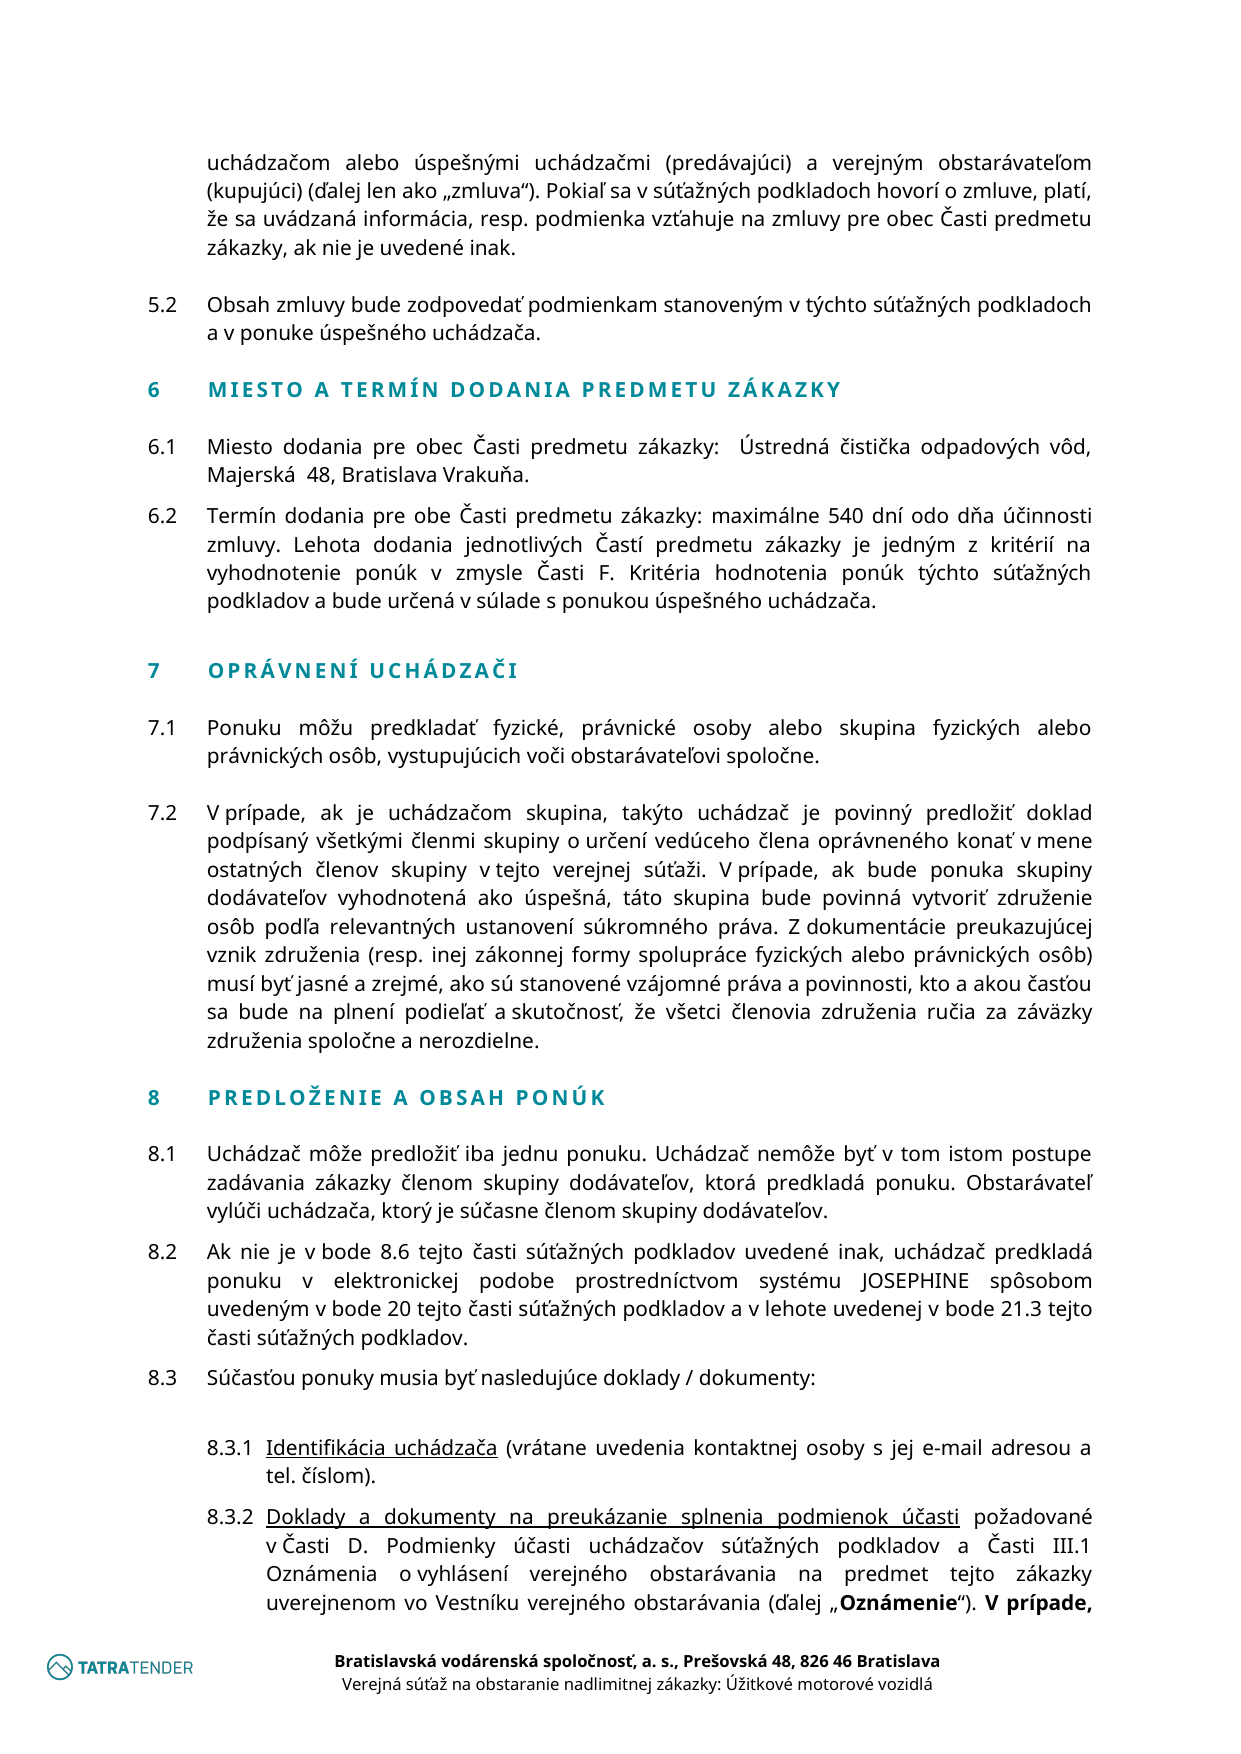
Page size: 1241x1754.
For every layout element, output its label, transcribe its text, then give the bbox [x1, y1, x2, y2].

subtitle V prípade, ak je uchádzačom skupina, takýto uchádzač je povinný predložiť doklad podpísaný všetkými členmi skupiny o určení vedúceho člena oprávneného konať v mene ostatných členov skupiny v tejto verejnej súťaži. V prípade, ak bude ponuka skupiny dodávateľov vyhodnotená ako úspešná, táto skupina bude povinná vytvoriť združenie osôb podľa relevantných ustanovení súkromného práva. Z dokumentácie preukazujúcej vznik združenia (resp. inej zákonnej formy spolupráce fyzických alebo právnických osôb) musí byť jasné a zrejmé, ako sú stanovené vzájomné práva a povinnosti, kto a akou časťou sa bude na plnení podieľať a skutočnosť, že všetci členovia združenia ručia za záväzky združenia spoločne a nerozdielne. [148, 798, 1093, 1054]
text Oprávnení uchádzači [148, 656, 1093, 684]
list Identifikácia uchádzača (vrátane uvedenia kontaktnej osoby s jej e-mail adresou a tel. číslom). [207, 1433, 1093, 1490]
subtitle Súčasťou ponuky musia byť nasledujúce doklady / dokumenty: [148, 1363, 1093, 1392]
subtitle Ak nie je v bode 8.6 tejto časti súťažných podkladov uvedené inak, uchádzač predkladá ponuku v elektronickej podobe prostredníctvom systému JOSEPHINE spôsobom uvedeným v bode 20 tejto časti súťažných podkladov a v lehote uvedenej v bode 21.3 tejto časti súťažných podkladov. [148, 1237, 1093, 1351]
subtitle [148, 148, 1093, 261]
subtitle Uchádzač môže predložiť iba jednu ponuku. Uchádzač nemôže byť v tom istom postupe zadávania zákazky členom skupiny dodávateľov, ktorá predkladá ponuku. Obstarávateľ vylúči uchádzača, ktorý je súčasne členom skupiny dodávateľov. [148, 1139, 1093, 1225]
text Predloženie a obsah ponúk [148, 1083, 1093, 1111]
subtitle Miesto dodania pre obec Časti predmetu zákazky: Ústredná čistička odpadových vôd, Majerská 48, Bratislava Vrakuňa. [148, 432, 1093, 489]
text Miesto a termín dodania predmetu zákazky [148, 375, 1093, 403]
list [207, 1502, 1093, 1616]
subtitle Ponuku môžu predkladať fyzické, právnické osoby alebo skupina fyzických alebo právnických osôb, vystupujúcich voči obstarávateľovi spoločne. [148, 713, 1093, 770]
picture [44, 1641, 205, 1690]
subtitle Obsah zmluvy bude zodpovedať podmienkam stanoveným v týchto súťažných podkladoch a v ponuke úspešného uchádzača. [148, 290, 1093, 347]
subtitle Termín dodania pre obe Časti predmetu zákazky: maximálne 540 dní odo dňa účinnosti zmluvy. Lehota dodania jednotlivých Častí predmetu zákazky je jedným z kritérií na vyhodnotenie ponúk v zmysle Časti F. Kritéria hodnotenia ponúk týchto súťažných podkladov a bude určená v súlade s ponukou úspešného uchádzača. [148, 501, 1093, 615]
